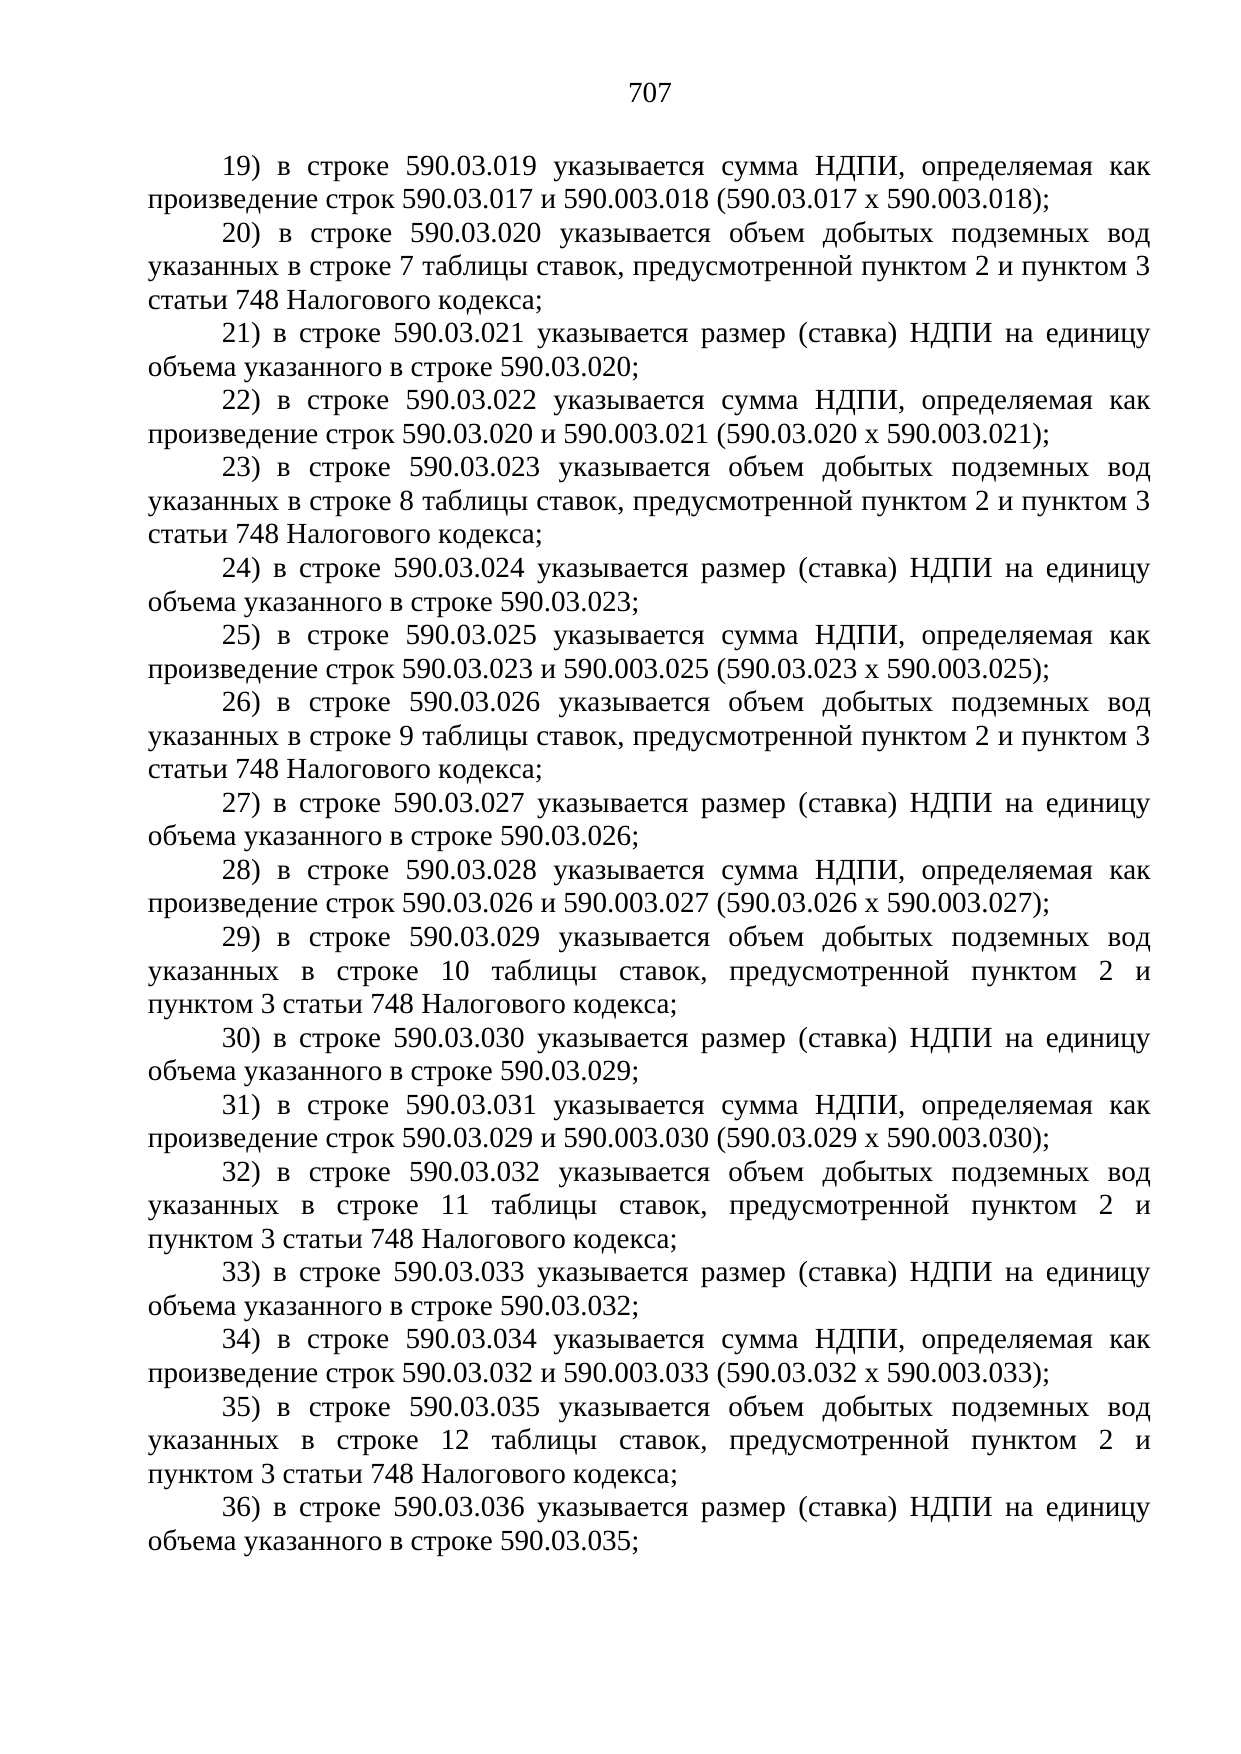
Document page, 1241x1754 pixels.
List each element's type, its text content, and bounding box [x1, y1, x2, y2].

text 34) в строке 590.03.034 указывается сумма НДПИ, определяемая как произведение строк 590.03.032 и 590.003.033 (590.03.032 х 590.003.033); [148, 1322, 1152, 1389]
text 19) в строке 590.03.019 указывается сумма НДПИ, определяемая как произведение строк 590.03.017 и 590.003.018 (590.03.017 х 590.003.018); [148, 148, 1152, 215]
text 25) в строке 590.03.025 указывается сумма НДПИ, определяемая как произведение строк 590.03.023 и 590.003.025 (590.03.023 х 590.003.025); [148, 617, 1152, 684]
text 29) в строке 590.03.029 указывается объем добытых подземных вод указанных в строке 10 таблицы ставок, предусмотренной пунктом 2 и пунктом 3 статьи 748 Налогового кодекса; [148, 919, 1152, 1020]
text 32) в строке 590.03.032 указывается объем добытых подземных вод указанных в строке 11 таблицы ставок, предусмотренной пунктом 2 и пунктом 3 статьи 748 Налогового кодекса; [148, 1154, 1152, 1254]
text 20) в строке 590.03.020 указывается объем добытых подземных вод указанных в строке 7 таблицы ставок, предусмотренной пунктом 2 и пунктом 3 статьи 748 Налогового кодекса; [148, 215, 1152, 315]
text 33) в строке 590.03.033 указывается размер (ставка) НДПИ на единицу объема указанного в строке 590.03.032; [148, 1254, 1152, 1322]
text 21) в строке 590.03.021 указывается размер (ставка) НДПИ на единицу объема указанного в строке 590.03.020; [148, 315, 1152, 382]
text 22) в строке 590.03.022 указывается сумма НДПИ, определяемая как произведение строк 590.03.020 и 590.003.021 (590.03.020 х 590.003.021); [148, 382, 1152, 449]
text 23) в строке 590.03.023 указывается объем добытых подземных вод указанных в строке 8 таблицы ставок, предусмотренной пунктом 2 и пунктом 3 статьи 748 Налогового кодекса; [148, 449, 1152, 550]
text 35) в строке 590.03.035 указывается объем добытых подземных вод указанных в строке 12 таблицы ставок, предусмотренной пунктом 2 и пунктом 3 статьи 748 Налогового кодекса; [148, 1389, 1152, 1489]
text 24) в строке 590.03.024 указывается размер (ставка) НДПИ на единицу объема указанного в строке 590.03.023; [148, 550, 1152, 617]
text 26) в строке 590.03.026 указывается объем добытых подземных вод указанных в строке 9 таблицы ставок, предусмотренной пунктом 2 и пунктом 3 статьи 748 Налогового кодекса; [148, 684, 1152, 785]
text 30) в строке 590.03.030 указывается размер (ставка) НДПИ на единицу объема указанного в строке 590.03.029; [148, 1020, 1152, 1087]
text 28) в строке 590.03.028 указывается сумма НДПИ, определяемая как произведение строк 590.03.026 и 590.003.027 (590.03.026 х 590.003.027); [148, 852, 1152, 919]
text 27) в строке 590.03.027 указывается размер (ставка) НДПИ на единицу объема указанного в строке 590.03.026; [148, 785, 1152, 852]
text 31) в строке 590.03.031 указывается сумма НДПИ, определяемая как произведение строк 590.03.029 и 590.003.030 (590.03.029 х 590.003.030); [148, 1087, 1152, 1154]
text 36) в строке 590.03.036 указывается размер (ставка) НДПИ на единицу объема указанного в строке 590.03.035; [148, 1489, 1152, 1556]
